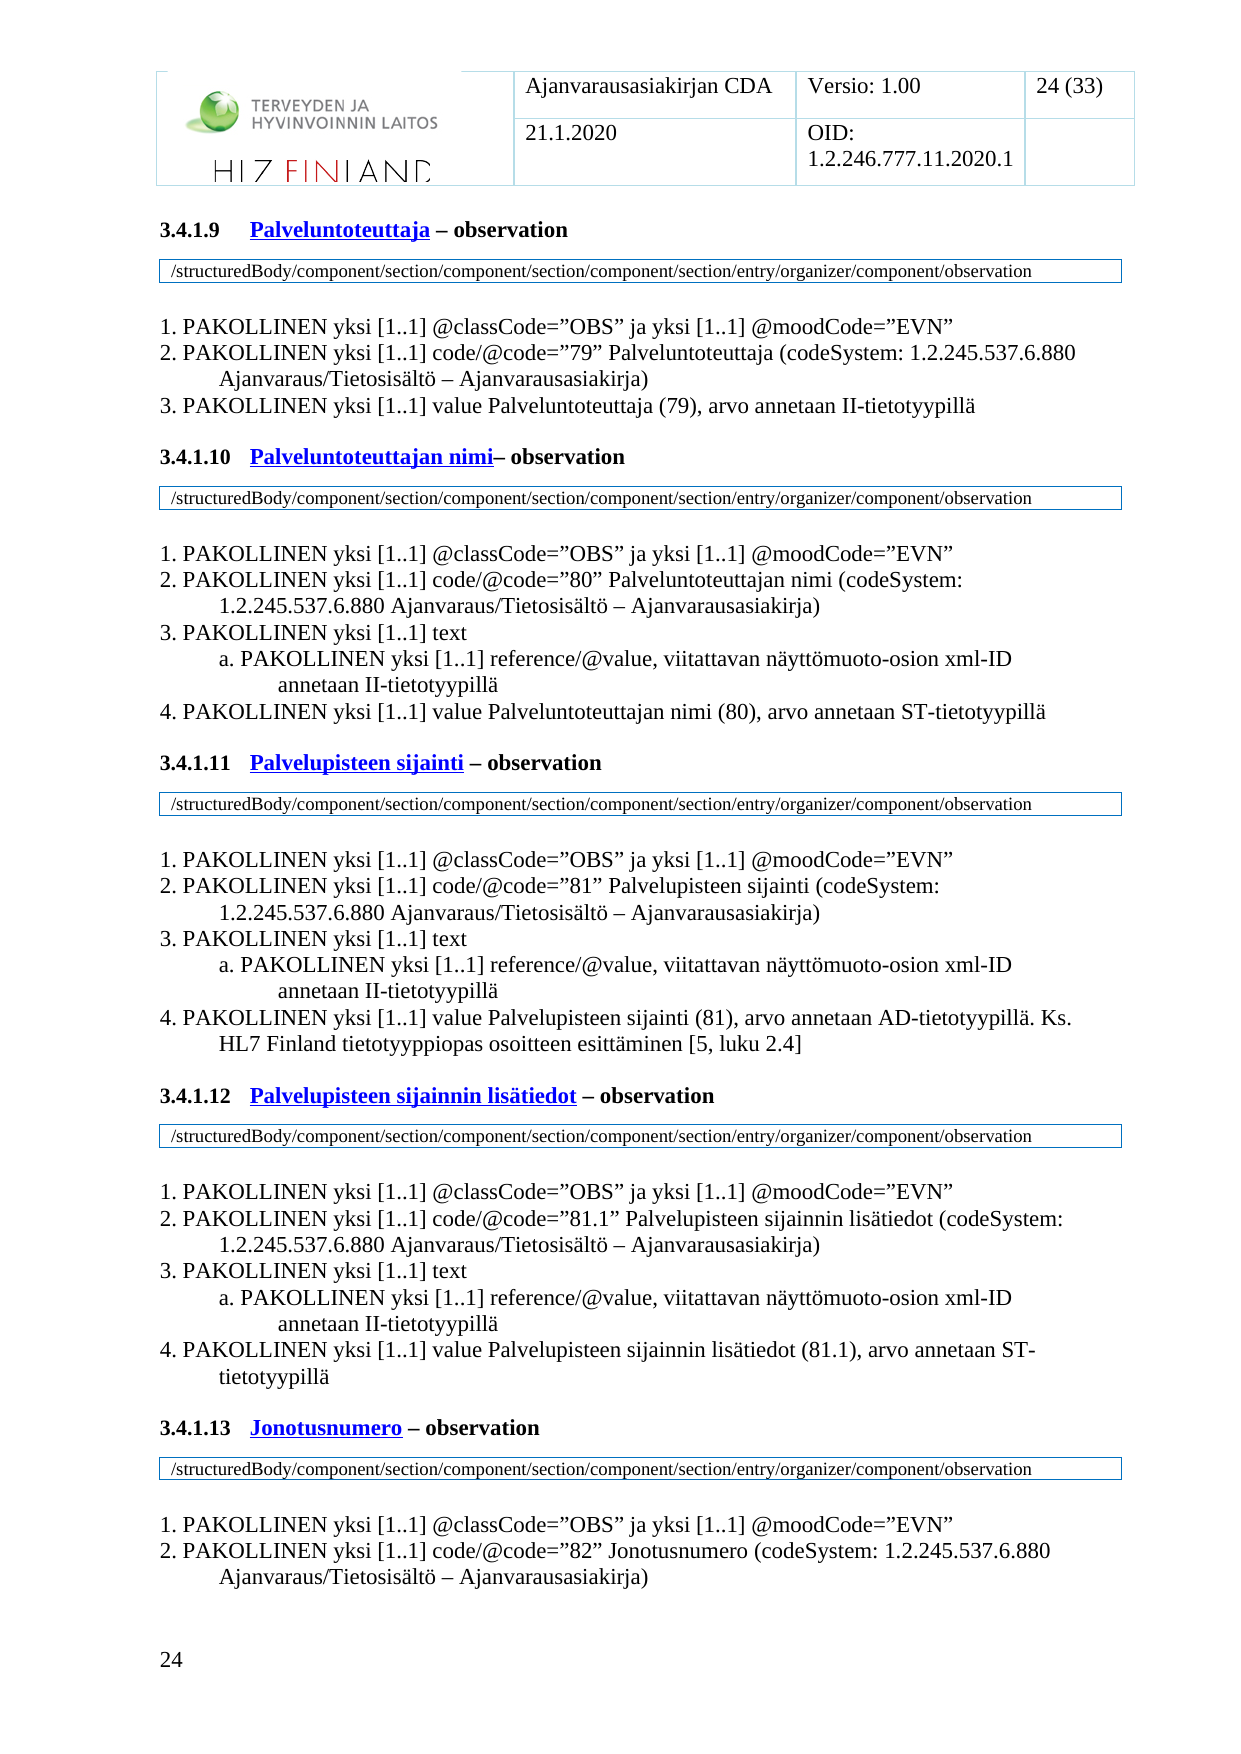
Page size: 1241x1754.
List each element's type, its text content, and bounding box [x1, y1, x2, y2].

subtitle Palvelupisteen sijainnin lisätiedot – observation [159, 1082, 1081, 1108]
table_header /structuredBody/component/section/component/section/component/section/entry/organizer/component/observation [160, 793, 1121, 814]
text 1. PAKOLLINEN yksi [1..1] @classCode=”OBS” ja yksi [1..1] @moodCode=”EVN” [159, 313, 1081, 339]
subtitle Palvelupisteen sijainti – observation [159, 749, 1081, 776]
text 2. PAKOLLINEN yksi [1..1] code/@code=”81” Palvelupisteen sijainti (codeSystem: 1.2.245.537.6.880 Ajanvaraus/Tietosisältö – Ajanvarausasiakirja) [159, 872, 1081, 925]
text 2. PAKOLLINEN yksi [1..1] code/@code=”82” Jonotusnumero (codeSystem: 1.2.245.537.6.880 Ajanvaraus/Tietosisältö – Ajanvarausasiakirja) [159, 1537, 1081, 1590]
text 4. PAKOLLINEN yksi [1..1] value Palvelupisteen sijainnin lisätiedot (81.1), arvo annetaan ST-tietotyypillä [159, 1336, 1081, 1389]
table_header /structuredBody/component/section/component/section/component/section/entry/organizer/component/observation [160, 260, 1121, 282]
text 3. PAKOLLINEN yksi [1..1] text [159, 925, 1081, 951]
text 3. PAKOLLINEN yksi [1..1] text [159, 1257, 1081, 1284]
text 3. PAKOLLINEN yksi [1..1] value Palveluntoteuttaja (79), arvo annetaan II-tietotyypillä [159, 392, 1081, 418]
text 4. PAKOLLINEN yksi [1..1] value Palvelupisteen sijainti (81), arvo annetaan AD-tietotyypillä. Ks. HL7 Finland tietotyyppiopas osoitteen esittäminen [5, luku 2.4] [159, 1004, 1081, 1057]
picture [167, 71, 462, 151]
text 2. PAKOLLINEN yksi [1..1] code/@code=”79” Palveluntoteuttaja (codeSystem: 1.2.245.537.6.880 Ajanvaraus/Tietosisältö – Ajanvarausasiakirja) [159, 339, 1081, 392]
text 1. PAKOLLINEN yksi [1..1] @classCode=”OBS” ja yksi [1..1] @moodCode=”EVN” [159, 540, 1081, 566]
text 1. PAKOLLINEN yksi [1..1] @classCode=”OBS” ja yksi [1..1] @moodCode=”EVN” [159, 1511, 1081, 1537]
text 2. PAKOLLINEN yksi [1..1] code/@code=”81.1” Palvelupisteen sijainnin lisätiedot (codeSystem: 1.2.245.537.6.880 Ajanvaraus/Tietosisältö – Ajanvarausasiakirja) [159, 1204, 1081, 1257]
table_header /structuredBody/component/section/component/section/component/section/entry/organizer/component/observation [160, 487, 1121, 508]
subtitle Palveluntoteuttaja – observation [159, 216, 1081, 243]
subtitle Jonotusnumero – observation [159, 1414, 1081, 1440]
text 1. PAKOLLINEN yksi [1..1] @classCode=”OBS” ja yksi [1..1] @moodCode=”EVN” [159, 846, 1081, 872]
text a. PAKOLLINEN yksi [1..1] reference/@value, viitattavan näyttömuoto-osion xml-ID annetaan II-tietotyypillä [218, 951, 1081, 1004]
text 1. PAKOLLINEN yksi [1..1] @classCode=”OBS” ja yksi [1..1] @moodCode=”EVN” [159, 1178, 1081, 1204]
subtitle Palveluntoteuttajan nimi– observation [159, 443, 1081, 469]
table_header /structuredBody/component/section/component/section/component/section/entry/organizer/component/observation [160, 1458, 1121, 1479]
text 4. PAKOLLINEN yksi [1..1] value Palveluntoteuttajan nimi (80), arvo annetaan ST-tietotyypillä [159, 698, 1081, 724]
table_header /structuredBody/component/section/component/section/component/section/entry/organizer/component/observation [160, 1125, 1121, 1147]
text 2. PAKOLLINEN yksi [1..1] code/@code=”80” Palveluntoteuttajan nimi (codeSystem: 1.2.245.537.6.880 Ajanvaraus/Tietosisältö – Ajanvarausasiakirja) [159, 566, 1081, 619]
text 3. PAKOLLINEN yksi [1..1] text [159, 619, 1081, 645]
text a. PAKOLLINEN yksi [1..1] reference/@value, viitattavan näyttömuoto-osion xml-ID annetaan II-tietotyypillä [218, 1284, 1081, 1336]
text a. PAKOLLINEN yksi [1..1] reference/@value, viitattavan näyttömuoto-osion xml-ID annetaan II-tietotyypillä [218, 645, 1081, 698]
picture [214, 159, 430, 182]
